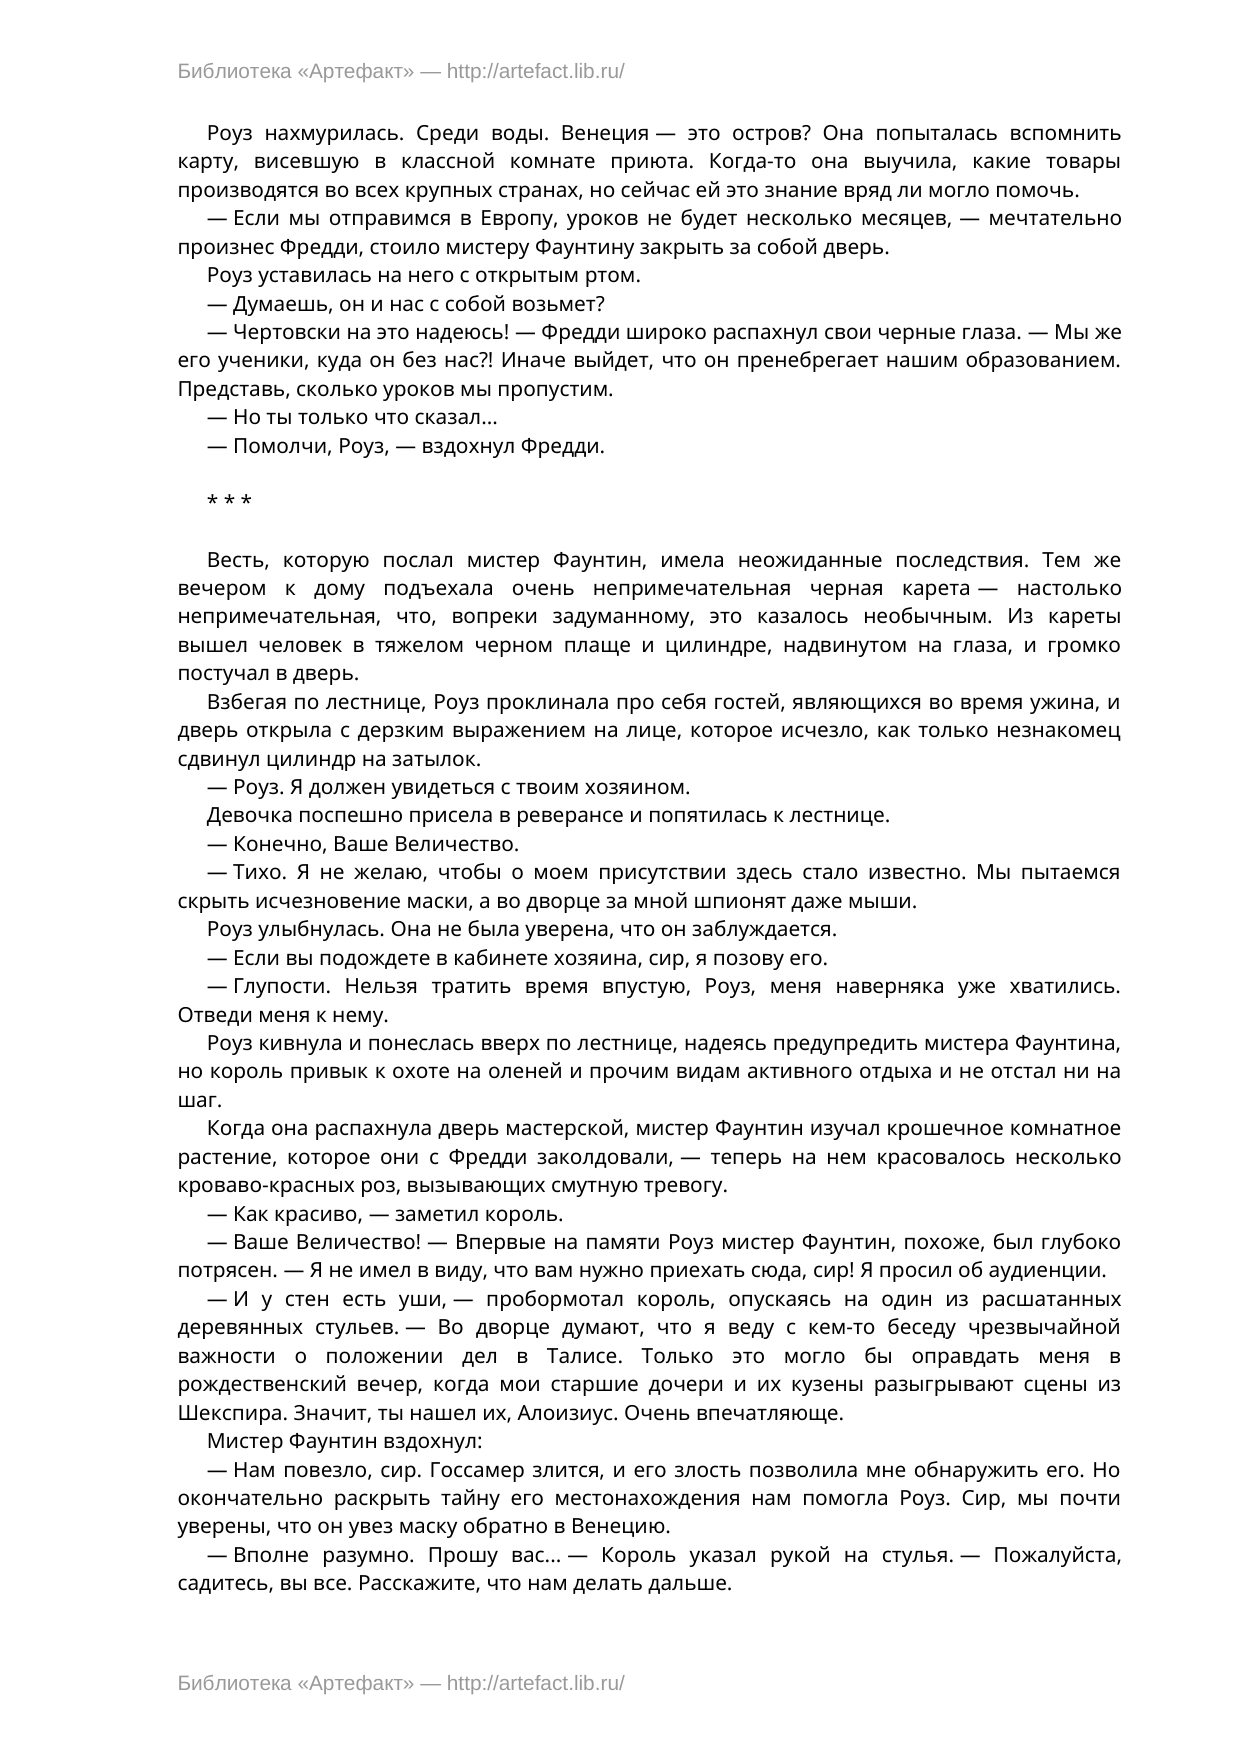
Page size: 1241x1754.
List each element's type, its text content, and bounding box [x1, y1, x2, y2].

text — Думаешь, он и нас с собой возьмет? [177, 289, 1122, 317]
text — Вполне разумно. Прошу вас... — Король указал рукой на стулья. — Пожалуйста, садитесь, вы все. Расскажите, что нам делать дальше. [177, 1540, 1122, 1597]
text — Но ты только что сказал... [177, 402, 1122, 431]
text — Если вы подождете в кабинете хозяина, сир, я позову его. [177, 943, 1122, 971]
text — Как красиво, — заметил король. [177, 1199, 1122, 1227]
text — Помолчи, Роуз, — вздохнул Фредди. [177, 431, 1122, 459]
text Роуз нахмурилась. Среди воды. Венеция — это остров? Она попыталась вспомнить карту, висевшую в классной комнате приюта. Когда-то она выучила, какие товары производятся во всех крупных странах, но сейчас ей это знание вряд ли могло помочь. [177, 118, 1122, 203]
text Мистер Фаунтин вздохнул: [177, 1426, 1122, 1455]
text — Нам повезло, сир. Госсамер злится, и его злость позволила мне обнаружить его. Но окончательно раскрыть тайну его местонахождения нам помогла Роуз. Сир, мы почти уверены, что он увез маску обратно в Венецию. [177, 1455, 1122, 1540]
text — Тихо. Я не желаю, чтобы о моем присутствии здесь стало известно. Мы пытаемся скрыть исчезновение маски, а во дворце за мной шпионят даже мыши. [177, 857, 1122, 914]
text Девочка поспешно присела в реверансе и попятилась к лестнице. [177, 801, 1122, 829]
text — Роуз. Я должен увидеться с твоим хозяином. [177, 772, 1122, 801]
text * * * [177, 488, 1122, 516]
text Взбегая по лестнице, Роуз проклинала про себя гостей, являющихся во время ужина, и дверь открыла с дерзким выражением на лице, которое исчезло, как только незнакомец сдвинул цилиндр на затылок. [177, 687, 1122, 772]
text Роуз уставилась на него с открытым ртом. [177, 260, 1122, 289]
text Роуз улыбнулась. Она не была уверена, что он заблуждается. [177, 914, 1122, 943]
text Когда она распахнула дверь мастерской, мистер Фаунтин изучал крошечное комнатное растение, которое они с Фредди заколдовали, — теперь на нем красовалось несколько кроваво-красных роз, вызывающих смутную тревогу. [177, 1113, 1122, 1199]
text — И у стен есть уши, — пробормотал король, опускаясь на один из расшатанных деревянных стульев. — Во дворце думают, что я веду с кем-то беседу чрезвычайной важности о положении дел в Талисе. Только это могло бы оправдать меня в рождественский вечер, когда мои старшие дочери и их кузены разыгрывают сцены из Шекспира. Значит, ты нашел их, Алоизиус. Очень впечатляюще. [177, 1284, 1122, 1426]
text — Ваше Величество! — Впервые на памяти Роуз мистер Фаунтин, похоже, был глубоко потрясен. — Я не имел в виду, что вам нужно приехать сюда, сир! Я просил об аудиенции. [177, 1227, 1122, 1284]
text — Конечно, Ваше Величество. [177, 829, 1122, 857]
text — Если мы отправимся в Европу, уроков не будет несколько месяцев, — мечтательно произнес Фредди, стоило мистеру Фаунтину закрыть за собой дверь. [177, 203, 1122, 260]
text — Глупости. Нельзя тратить время впустую, Роуз, меня наверняка уже хватились. Отведи меня к нему. [177, 971, 1122, 1028]
text Роуз кивнула и понеслась вверх по лестнице, надеясь предупредить мистера Фаунтина, но король привык к охоте на оленей и прочим видам активного отдыха и не отстал ни на шаг. [177, 1028, 1122, 1113]
text — Чертовски на это надеюсь! — Фредди широко распахнул свои черные глаза. — Мы же его ученики, куда он без нас?! Иначе выйдет, что он пренебрегает нашим образованием. Представь, сколько уроков мы пропустим. [177, 317, 1122, 402]
text Весть, которую послал мистер Фаунтин, имела неожиданные последствия. Тем же вечером к дому подъехала очень непримечательная черная карета — настолько непримечательная, что, вопреки задуманному, это казалось необычным. Из кареты вышел человек в тяжелом черном плаще и цилиндре, надвинутом на глаза, и громко постучал в дверь. [177, 545, 1122, 687]
